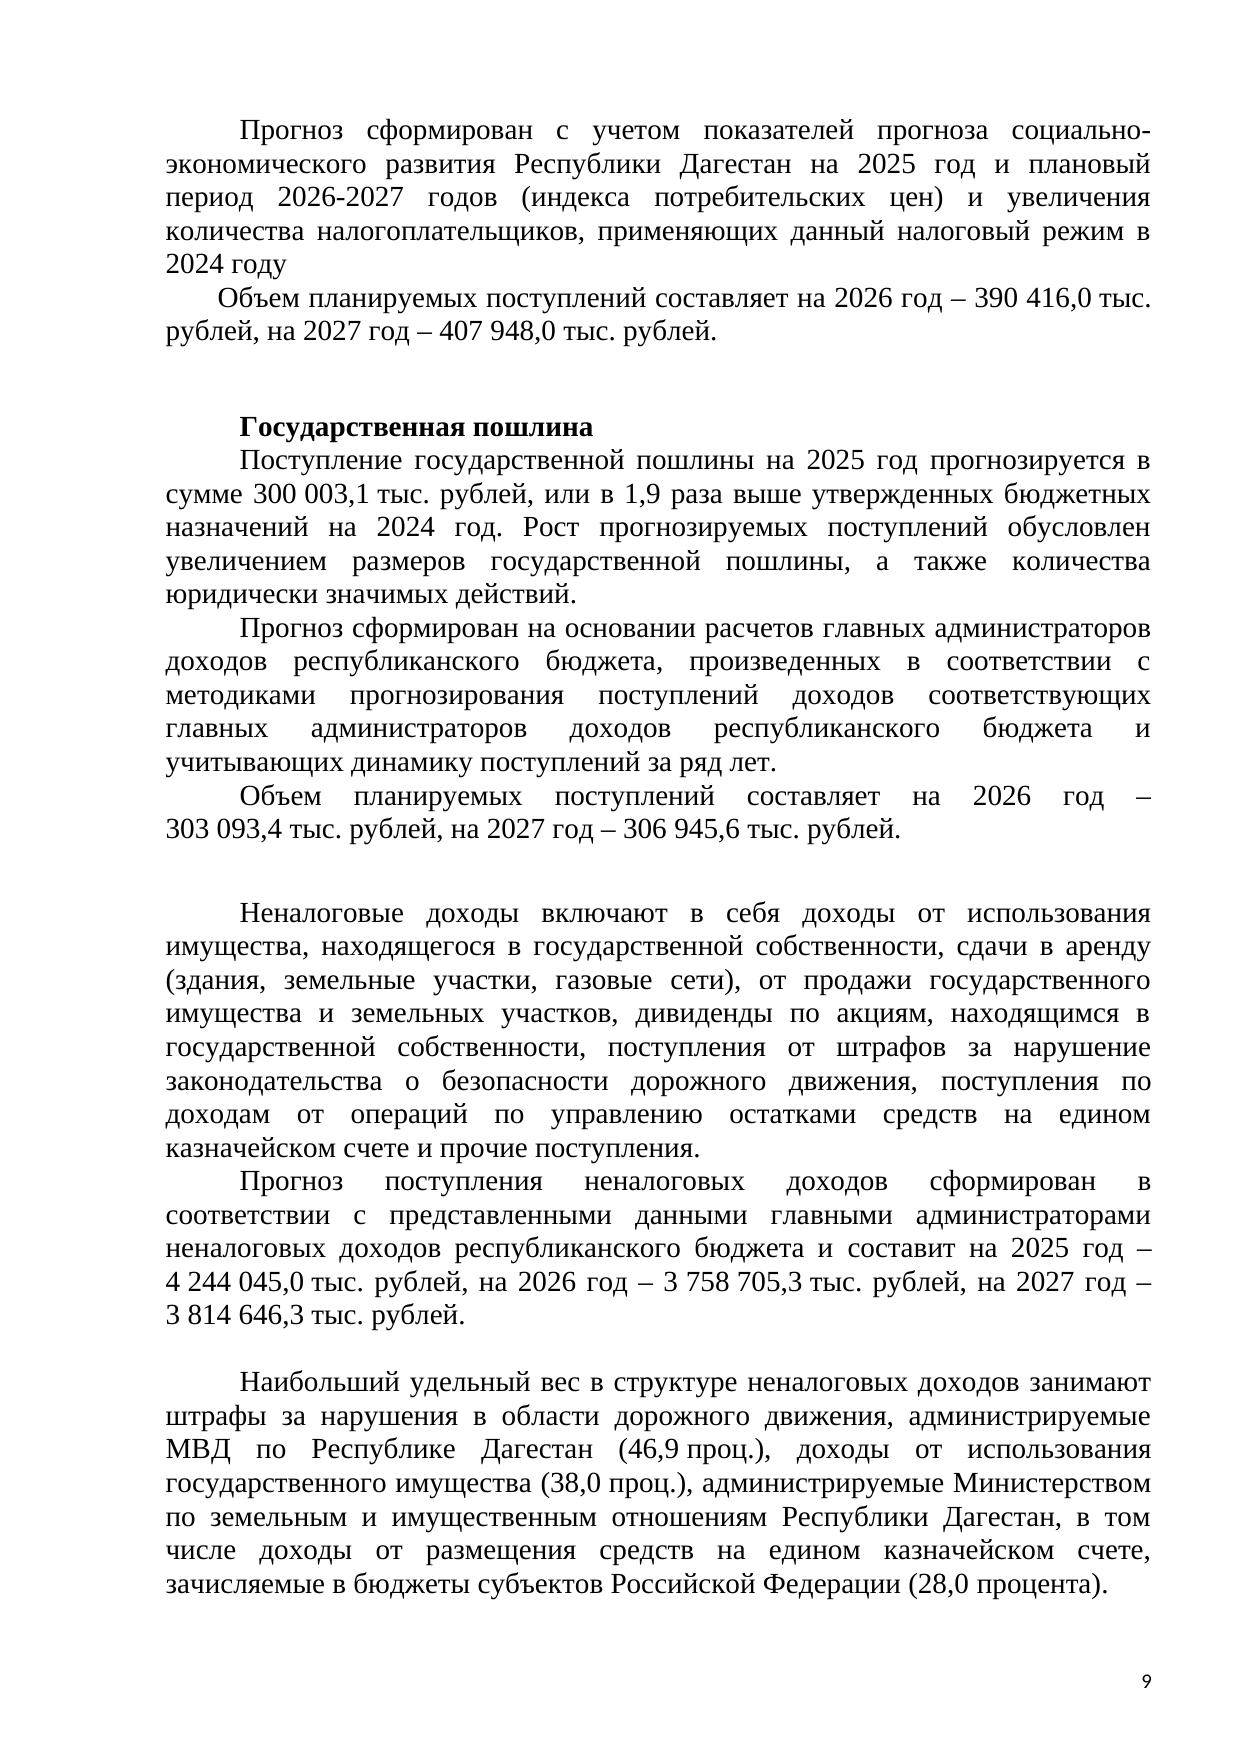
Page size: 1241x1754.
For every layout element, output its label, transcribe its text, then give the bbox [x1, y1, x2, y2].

text Прогноз сформирован с учетом показателей прогноза социально-экономического развития Республики Дагестан на 2025 год и плановый период 2026-2027 годов (индекса потребительских цен) и увеличения количества налогоплательщиков, применяющих данный налоговый режим в 2024 году [165, 112, 1152, 280]
text Прогноз поступления неналоговых доходов сформирован в соответствии с представленными данными главными администраторами неналоговых доходов республиканского бюджета и составит на 2025 год –4 244 045,0 тыс. рублей, на 2026 год – 3 758 705,3 тыс. рублей, на 2027 год – 3 814 646,3 тыс. рублей. [165, 1163, 1152, 1331]
text Объем планируемых поступлений составляет на 2026 год – 390 416,0 тыс. рублей, на 2027 год – 407 948,0 тыс. рублей. [165, 280, 1152, 347]
text Наибольший удельный вес в структуре неналоговых доходов занимают штрафы за нарушения в области дорожного движения, администрируемые МВД по Республике Дагестан (46,9 проц.), доходы от использования государственного имущества (38,0 проц.), администрируемые Министерством по земельным и имущественным отношениям Республики Дагестан, в том числе доходы от размещения средств на едином казначейском счете, зачисляемые в бюджеты субъектов Российской Федерации (28,0 процента). [165, 1364, 1152, 1599]
text Прогноз сформирован на основании расчетов главных администраторов доходов республиканского бюджета, произведенных в соответствии с методиками прогнозирования поступлений доходов соответствующих главных администраторов доходов республиканского бюджета и учитывающих динамику поступлений за ряд лет. [165, 610, 1152, 778]
text Объем планируемых поступлений составляет на 2026 год – 303 093,4 тыс. рублей, на 2027 год – 306 945,6 тыс. рублей. [165, 778, 1152, 845]
text Поступление государственной пошлины на 2025 год прогнозируется в сумме 300 003,1 тыс. рублей, или в 1,9 раза выше утвержденных бюджетных назначений на 2024 год. Рост прогнозируемых поступлений обусловлен увеличением размеров государственной пошлины, а также количества юридически значимых действий. [165, 442, 1152, 610]
text Государственная пошлина [165, 409, 1152, 442]
text Неналоговые доходы включают в себя доходы от использования имущества, находящегося в государственной собственности, сдачи в аренду (здания, земельные участки, газовые сети), от продажи государственного имущества и земельных участков, дивиденды по акциям, находящимся в государственной собственности, поступления от штрафов за нарушение законодательства о безопасности дорожного движения, поступления по доходам от операций по управлению остатками средств на едином казначейском счете и прочие поступления. [165, 895, 1152, 1163]
